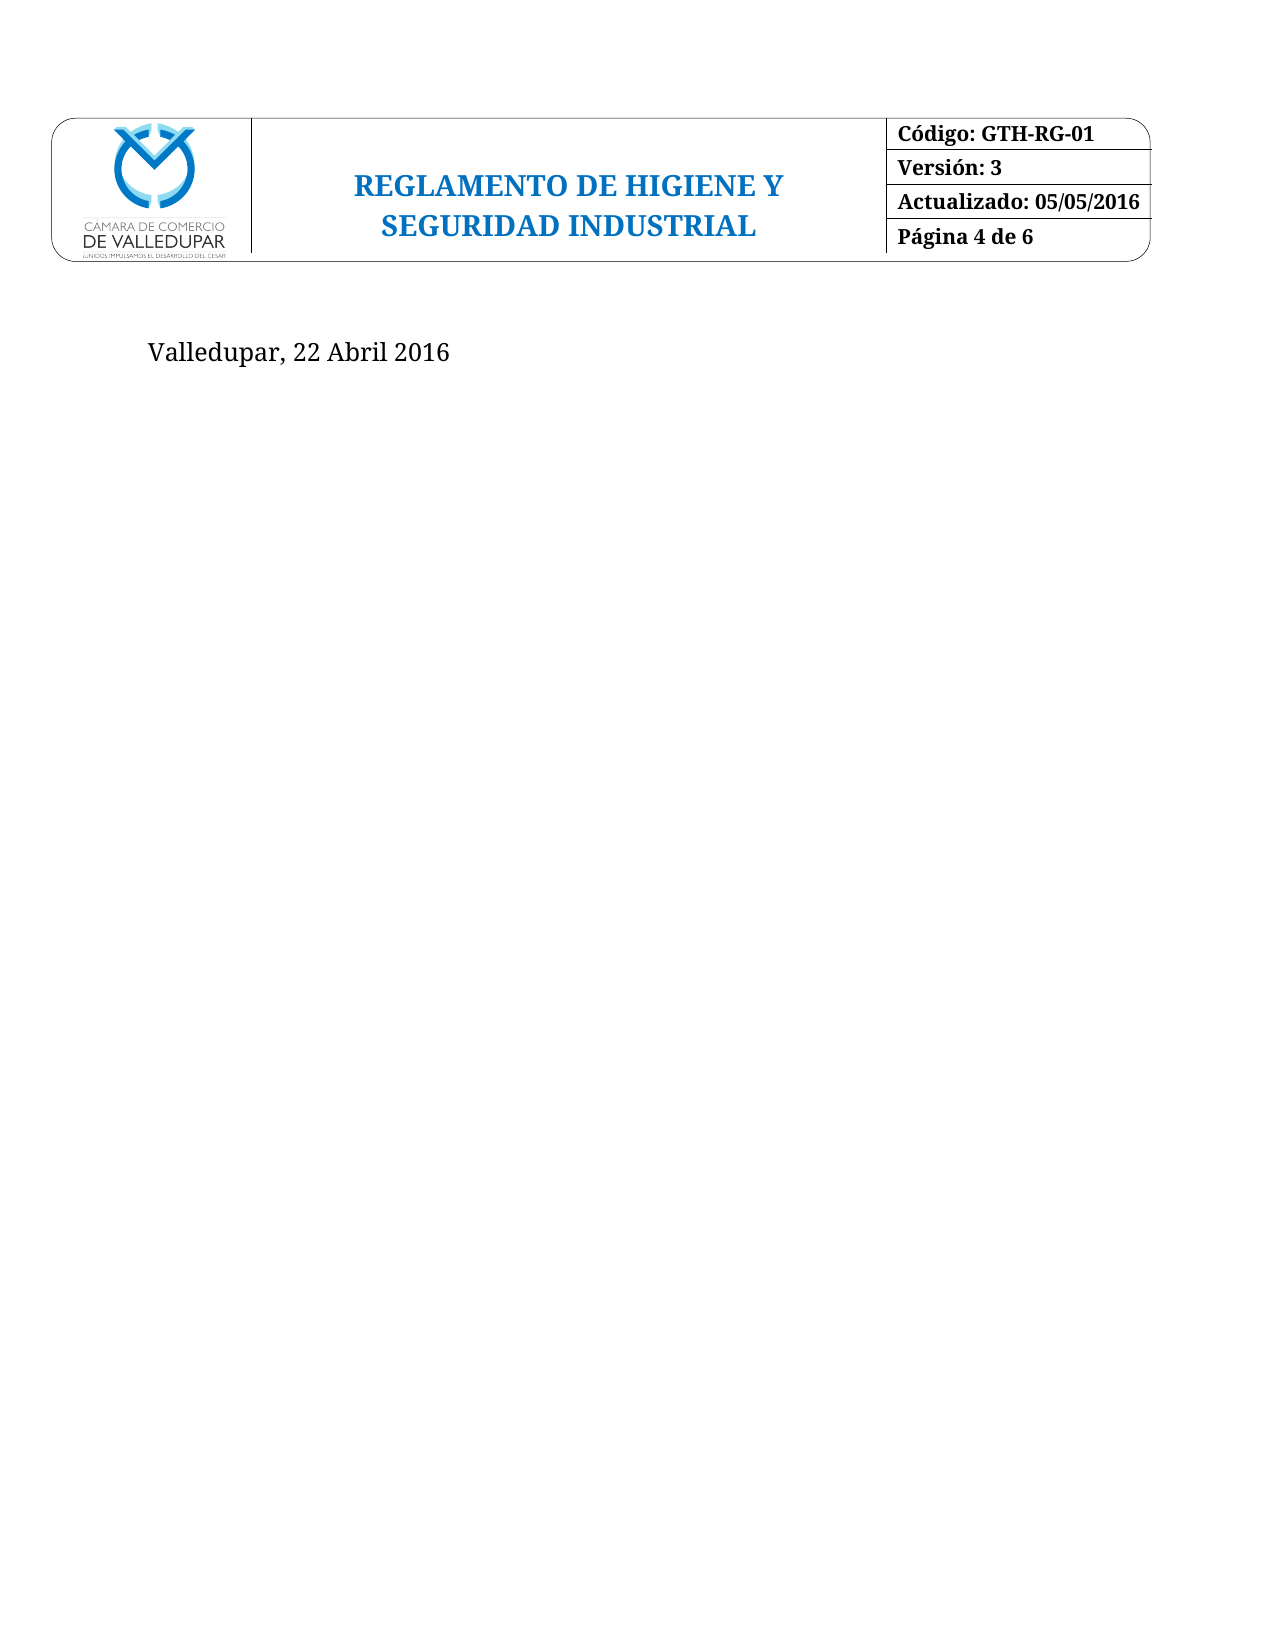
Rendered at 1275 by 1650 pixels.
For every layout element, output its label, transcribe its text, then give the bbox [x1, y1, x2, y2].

text Valledupar, 22 Abril 2016 [148, 335, 1127, 369]
picture [82, 123, 227, 258]
